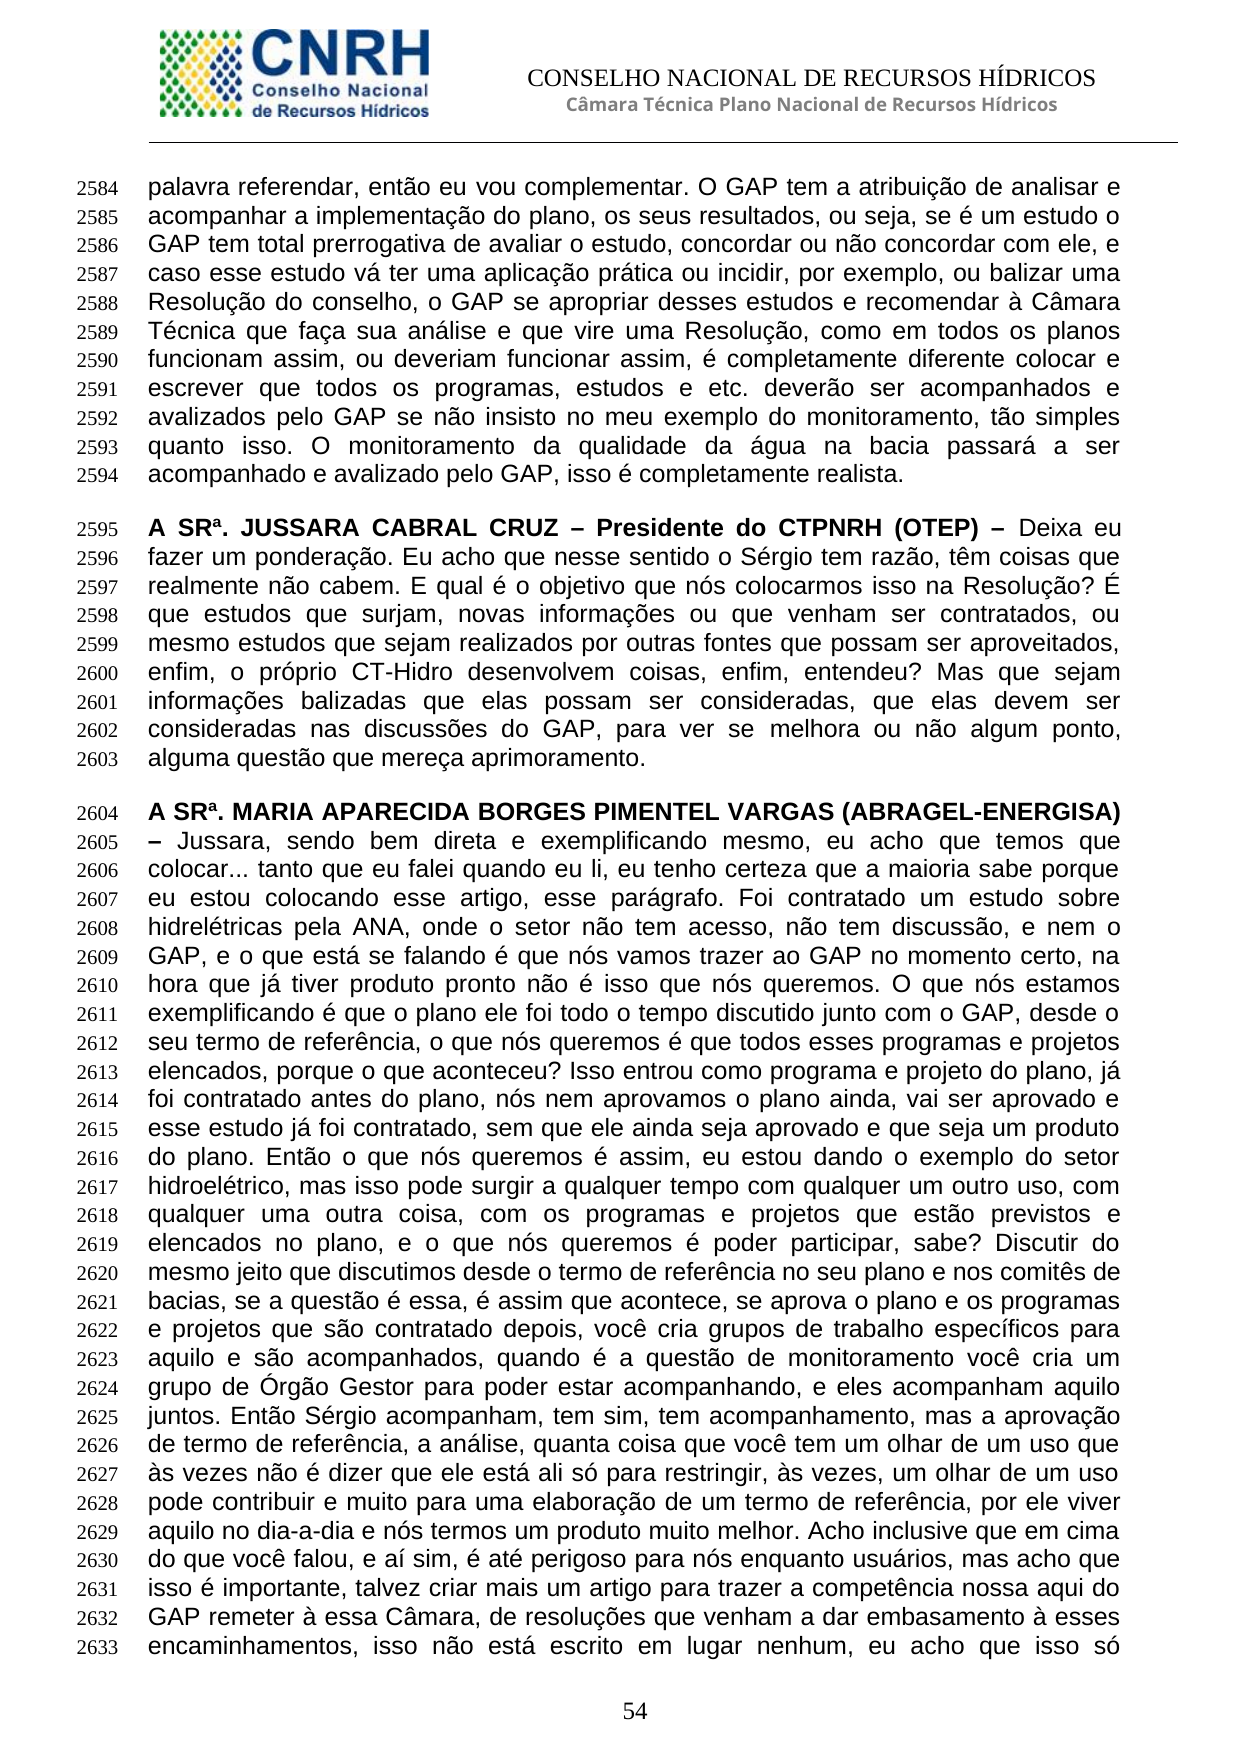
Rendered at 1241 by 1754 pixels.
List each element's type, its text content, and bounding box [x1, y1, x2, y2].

picture [159, 29, 429, 117]
text A SRª. JUSSARA CABRAL CRUZ – Presidente do CTPNRH (OTEP) – Deixa eu fazer um ponderação. Eu acho que nesse sentido o Sérgio tem razão, têm coisas que realmente não cabem. E qual é o objetivo que nós colocarmos isso na Resolução? É que estudos que surjam, novas informações ou que venham ser contratados, ou mesmo estudos que sejam realizados por outras fontes que possam ser aproveitados, enfim, o próprio CT-Hidro desenvolvem coisas, enfim, entendeu? Mas que sejam informações balizadas que elas possam ser consideradas, que elas devem ser consideradas nas discussões do GAP, para ver se melhora ou não algum ponto, alguma questão que mereça aprimoramento. [148, 513, 1122, 772]
